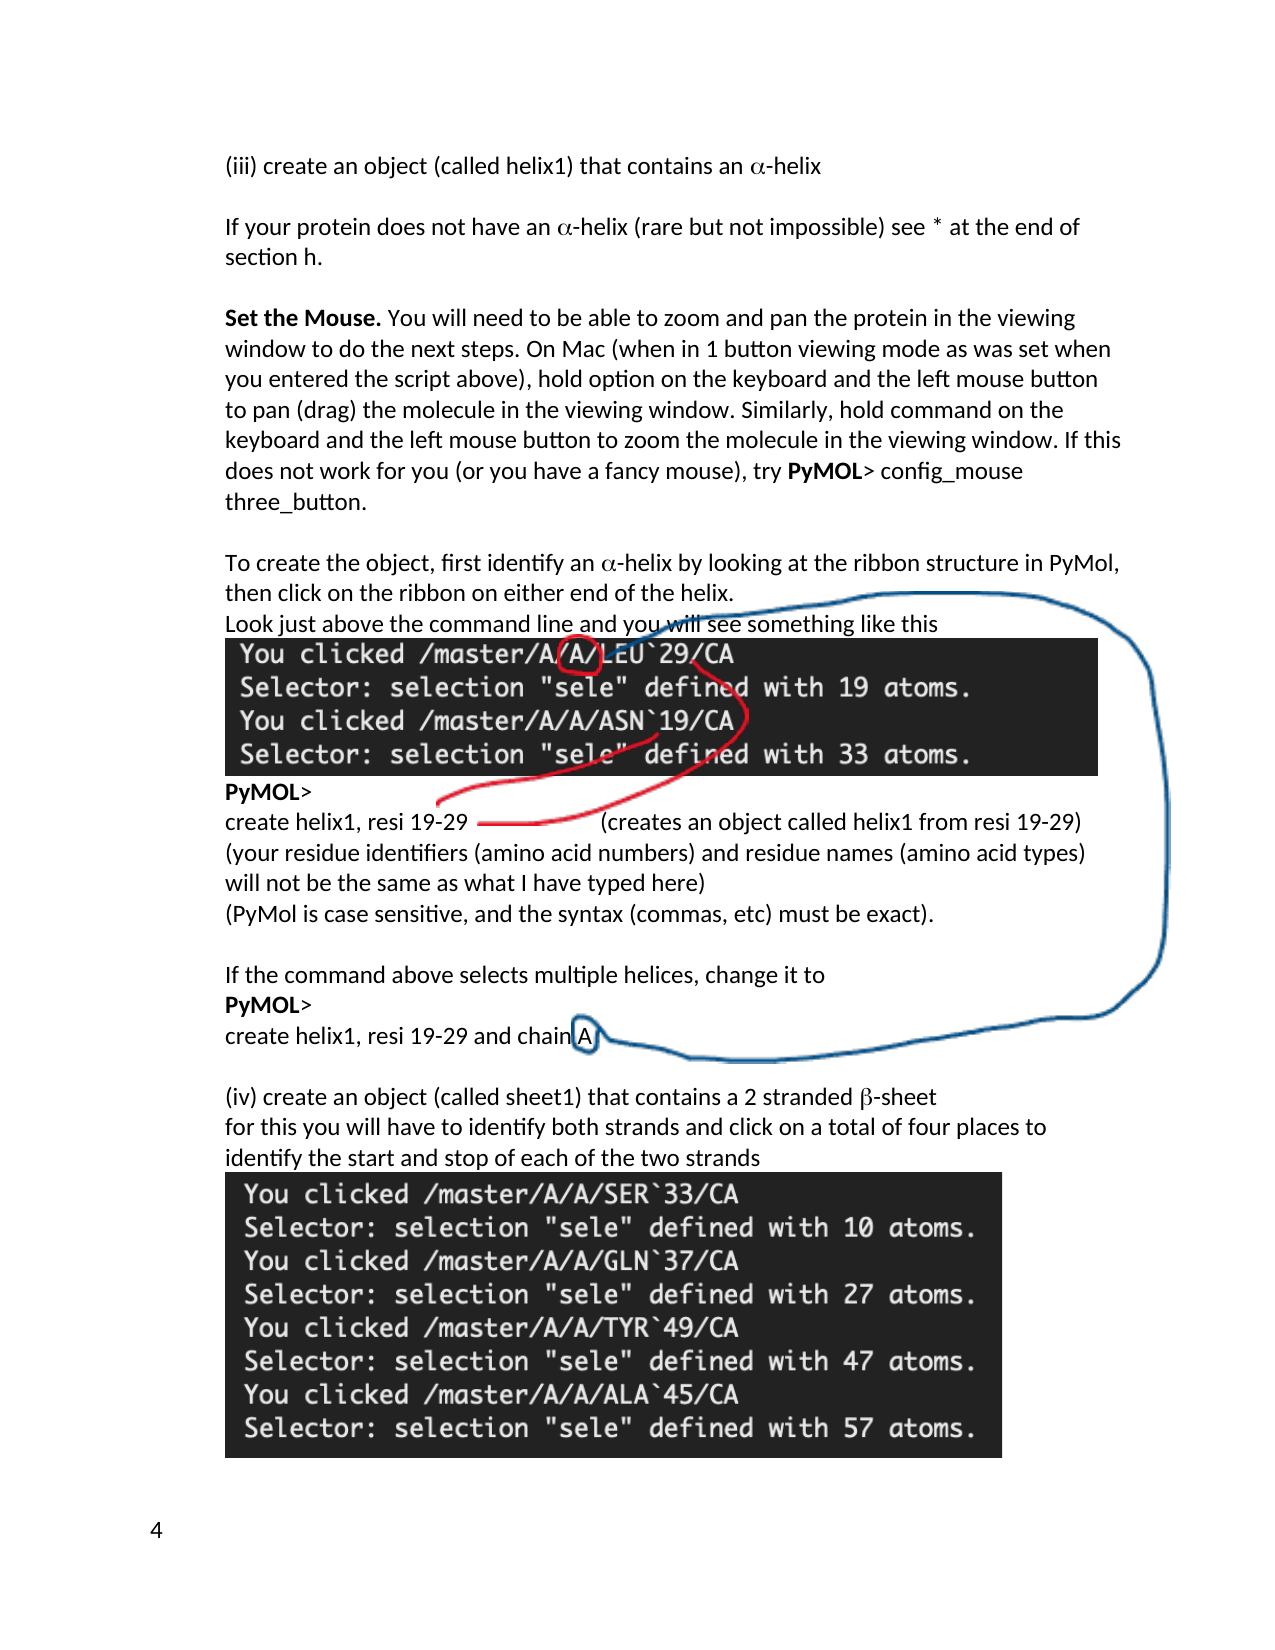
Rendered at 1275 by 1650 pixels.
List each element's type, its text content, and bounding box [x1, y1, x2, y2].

picture [225, 1172, 1003, 1458]
list Set the Mouse. You will need to be able to zoom and pan the protein in the viewing window to do the next steps. On Mac (when in 1 button viewing mode as was set when you entered the script above), hold option on the keyboard and the left mouse button to pan (drag) the molecule in the viewing window. Similarly, hold command on the keyboard and the left mouse button to zoom the molecule in the viewing window. If this does not work for you (or you have a fancy mouse), try PyMOL> config_mouse three_button. [225, 303, 1125, 516]
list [225, 1020, 1125, 1458]
list To create the object, first identify an a-helix by looking at the ribbon structure in PyMol, then click on the ribbon on either end of the helix. Look just above the command line and you will see something like this PyMOL> create helix1, resi 19-29 (creates an object called helix1 from resi 19-29) (your residue identifiers (amino acid numbers) and residue names (amino acid types) will not be the same as what I have typed here) (PyMol is case sensitive, and the syntax (commas, etc) must be exact). If the command above selects multiple helices, change it to PyMOL> [225, 776, 571, 1020]
list If your protein does not have an a-helix (rare but not impossible) see * at the end of section h. [225, 211, 1125, 303]
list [187, 150, 1125, 211]
list To create the object, first identify an a-helix by looking at the ribbon structure in PyMol, then click on the ribbon on either end of the helix. Look just above the command line and you will see something like this PyMOL> create helix1, resi 19-29 (creates an object called helix1 from resi 19-29) (your residue identifiers (amino acid numbers) and residue names (amino acid types) will not be the same as what I have typed here) (PyMol is case sensitive, and the syntax (commas, etc) must be exact). If the command above selects multiple helices, change it to PyMOL> [225, 547, 1125, 638]
picture [225, 591, 1171, 1064]
